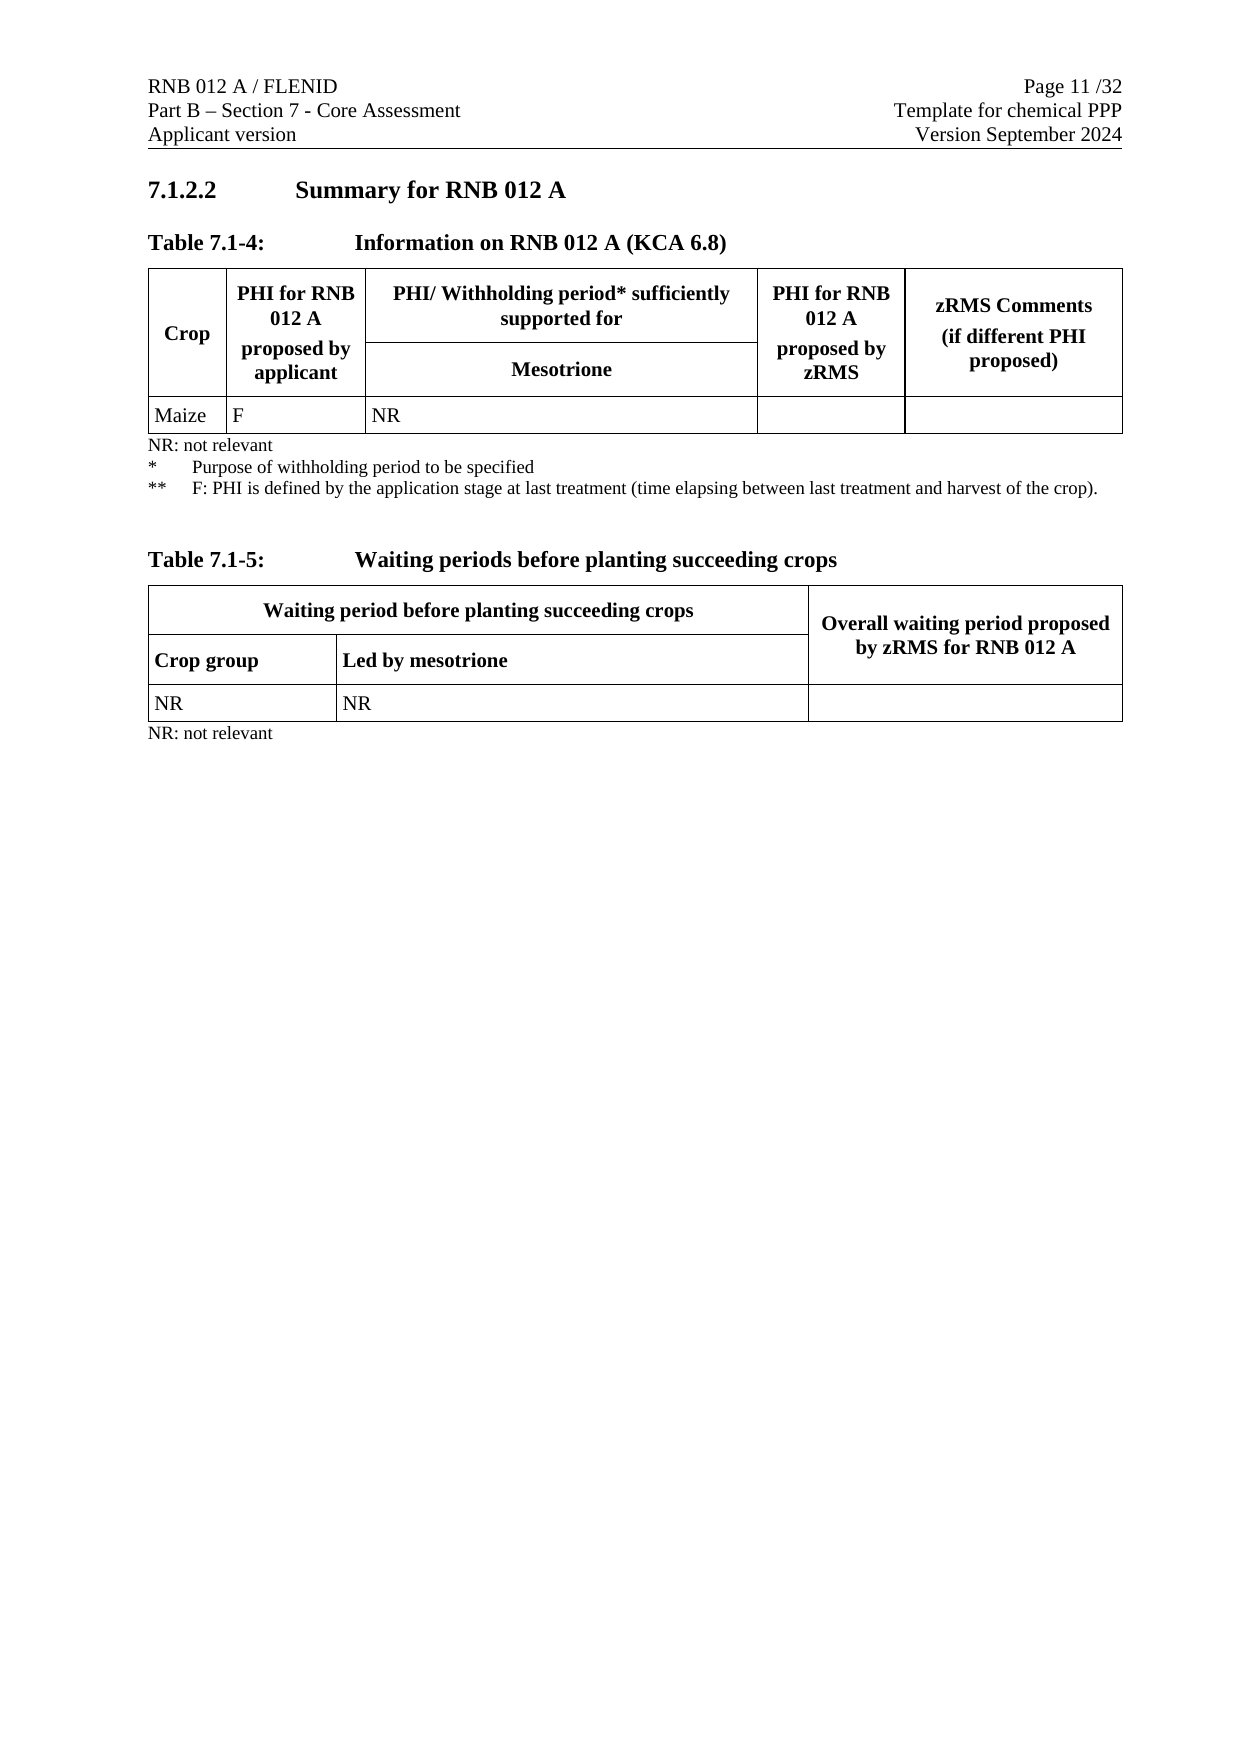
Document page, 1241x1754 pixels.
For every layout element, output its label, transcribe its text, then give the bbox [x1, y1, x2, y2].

subtitle Summary for RNB 012 A [148, 176, 1122, 204]
text Table 7.1-5: Waiting periods before planting succeeding crops [148, 546, 1122, 572]
table_cell Mesotrione [366, 343, 757, 396]
table_cell [758, 397, 904, 433]
text NR: not relevant [148, 722, 1122, 743]
table_cell Led by mesotrione [337, 635, 808, 684]
table_cell Crop group [149, 635, 336, 684]
table_header Overall waiting period proposed by zRMS for RNB 012 A [809, 586, 1122, 684]
text ** F: PHI is defined by the application stage at last treatment (time elapsing between last treatment and harvest of the crop). [148, 477, 1122, 499]
table_header PHI for RNB 012 A proposed by zRMS [758, 269, 904, 396]
text NR: not relevant [148, 434, 1122, 456]
table_header zRMS Comments (if different PHI proposed) [906, 269, 1122, 396]
table_cell [809, 685, 1122, 721]
table_cell NR [149, 685, 336, 721]
table_header PHI for RNB 012 A proposed by applicant [227, 269, 365, 396]
text * Purpose of withholding period to be specified [148, 456, 1122, 477]
table_cell NR [337, 685, 808, 721]
table_cell [906, 397, 1122, 433]
table_cell Maize [149, 397, 226, 433]
table_cell F [227, 397, 365, 433]
table_header PHI/ Withholding period* sufficiently supported for [366, 269, 757, 342]
table_header Crop [149, 269, 226, 396]
text Table 7.1-4: Information on RNB 012 A (KCA 6.8) [148, 229, 1122, 256]
table_header Waiting period before planting succeeding crops [149, 586, 808, 634]
table_cell NR [366, 397, 757, 433]
